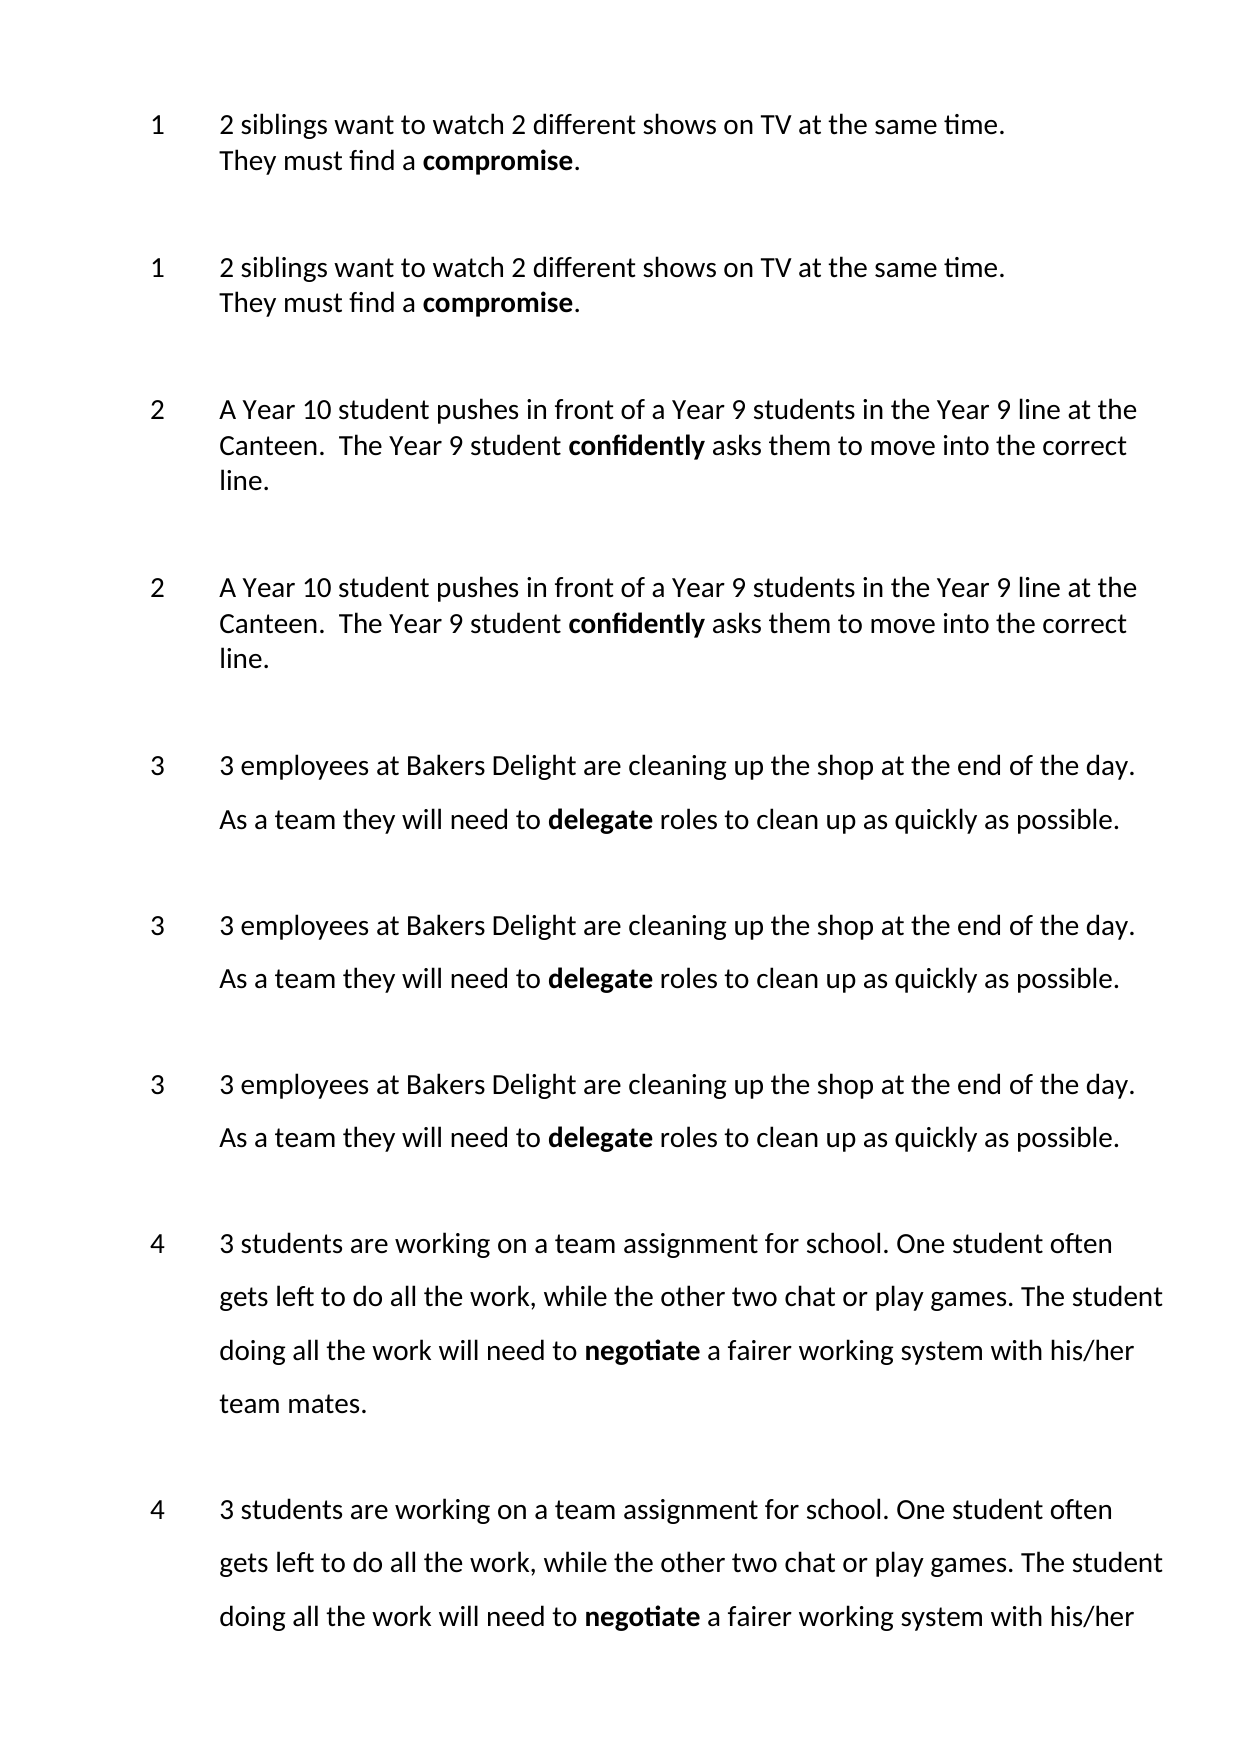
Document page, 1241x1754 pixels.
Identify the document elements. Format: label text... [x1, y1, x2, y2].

table_cell 3 employees at Bakers Delight are cleaning up the shop at the end of the day. As a team they will need to delegate roles to clean up as quickly as possible. [208, 907, 1176, 1066]
table_cell 4 [139, 1491, 208, 1633]
table_cell 3 [139, 907, 208, 1066]
table_cell 1 [139, 249, 208, 391]
table_header 2 siblings want to watch 2 different shows on TV at the same time. They must find a compromise. [208, 106, 1176, 249]
table_header 1 [139, 106, 208, 249]
table_cell 2 siblings want to watch 2 different shows on TV at the same time. They must find a compromise. [208, 249, 1176, 391]
table_cell A Year 10 student pushes in front of a Year 9 students in the Year 9 line at the Canteen. The Year 9 student confidently asks them to move into the correct line. [208, 391, 1176, 569]
table_cell 2 [139, 391, 208, 569]
table_cell A Year 10 student pushes in front of a Year 9 students in the Year 9 line at the Canteen. The Year 9 student confidently asks them to move into the correct line. [208, 569, 1176, 747]
table_cell 3 employees at Bakers Delight are cleaning up the shop at the end of the day. As a team they will need to delegate roles to clean up as quickly as possible. [208, 1066, 1176, 1225]
table_cell 3 [139, 748, 208, 907]
table_cell 3 [139, 1066, 208, 1225]
table_cell 4 [139, 1225, 208, 1491]
table_cell 3 employees at Bakers Delight are cleaning up the shop at the end of the day. As a team they will need to delegate roles to clean up as quickly as possible. [208, 748, 1176, 907]
table_cell 2 [139, 569, 208, 747]
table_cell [208, 1491, 1176, 1633]
